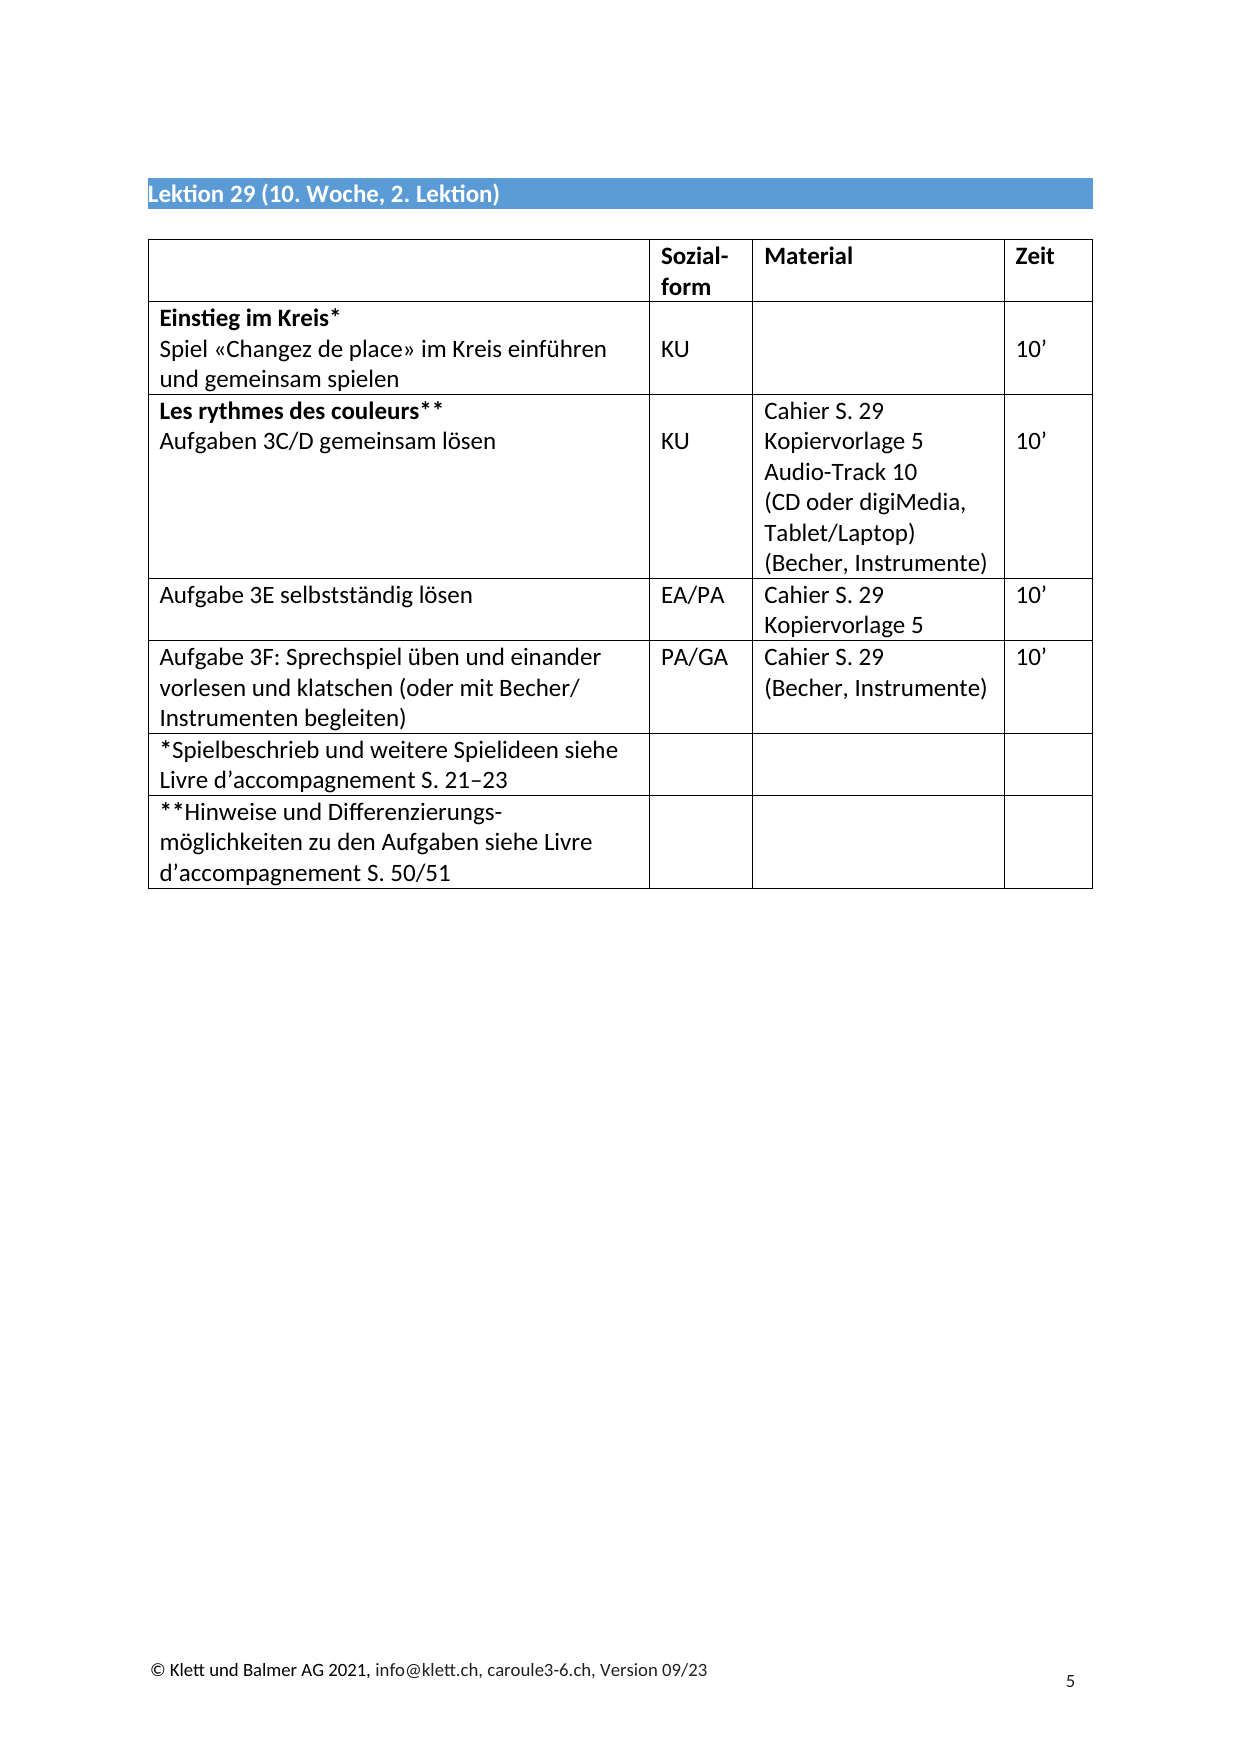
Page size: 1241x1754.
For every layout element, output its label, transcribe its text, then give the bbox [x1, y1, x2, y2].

table_cell [650, 734, 752, 795]
table_cell 10’ [1005, 302, 1092, 394]
table_cell 10’ [1005, 641, 1092, 733]
table_cell Aufgabe 3F: Sprechspiel üben und einander vorlesen und klatschen (oder mit Becher/ Instrumenten begleiten) [149, 641, 649, 733]
table_header Material [753, 240, 1004, 301]
text Lektion 29 (10. Woche, 2. Lektion) [148, 178, 1093, 209]
table_cell [753, 796, 1004, 887]
table_cell PA/GA [650, 641, 752, 733]
table_cell Cahier S. 29 Kopiervorlage 5 [753, 579, 1004, 640]
table_cell KU [650, 302, 752, 394]
table_cell Cahier S. 29 (Becher, Instrumente) [753, 641, 1004, 733]
table_cell Les rythmes des couleurs** Aufgaben 3C/D gemeinsam lösen [149, 395, 649, 578]
table_header Zeit [1005, 240, 1092, 301]
table_cell *Spielbeschrieb und weitere Spielideen siehe Livre d’accompagnement S. 21–23 [149, 734, 649, 795]
table_cell [1005, 734, 1092, 795]
table_cell [1005, 796, 1092, 887]
table_cell EA/PA [650, 579, 752, 640]
table_cell Aufgabe 3E selbstständig lösen [149, 579, 649, 640]
table_cell 10’ [1005, 395, 1092, 578]
table_cell Einstieg im Kreis* Spiel «Changez de place» im Kreis einführen und gemeinsam spielen [149, 302, 649, 394]
table_cell **Hinweise und Differenzierungs-möglichkeiten zu den Aufgaben siehe Livre d’accompagnement S. 50/51 [149, 796, 649, 887]
table_header [149, 240, 649, 301]
table_header Sozial-form [650, 240, 752, 301]
table_cell [650, 796, 752, 887]
table_cell [753, 302, 1004, 394]
table_cell KU [650, 395, 752, 578]
table_cell Cahier S. 29 Kopiervorlage 5 Audio-Track 10 (CD oder digiMedia, Tablet/Laptop) (Becher, Instrumente) [753, 395, 1004, 578]
table_cell 10’ [1005, 579, 1092, 640]
table_cell [753, 734, 1004, 795]
